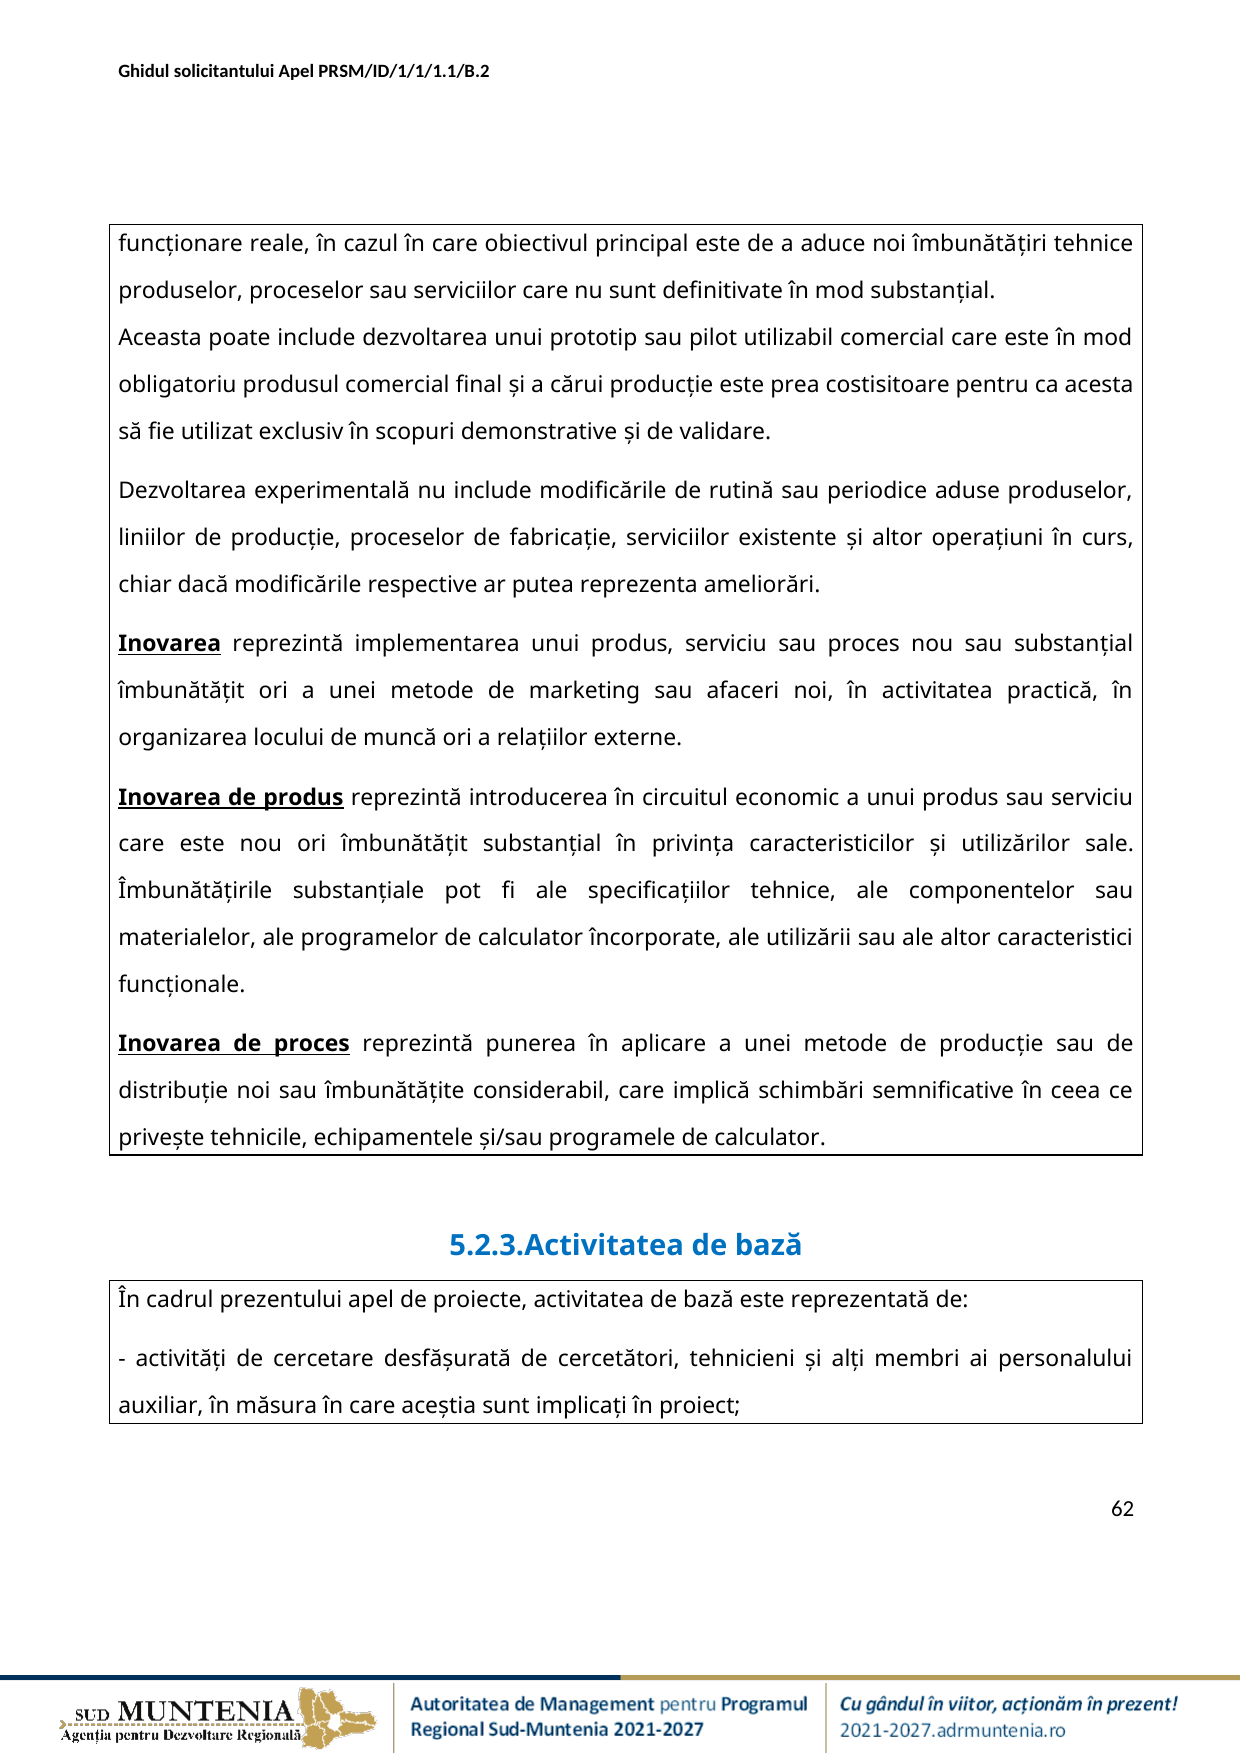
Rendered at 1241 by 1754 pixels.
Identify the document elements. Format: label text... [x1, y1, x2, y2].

text Inovarea de produs reprezintă introducerea în circuitul economic a unui produs sau serviciu care este nou ori îmbunătăţit substanţial în privinţa caracteristicilor şi utilizărilor sale. Îmbunătăţirile substanţiale pot fi ale specificaţiilor tehnice, ale componentelor sau materialelor, ale programelor de calculator încorporate, ale utilizării sau ale altor caracteristici funcţionale. [110, 777, 1142, 999]
text - activități de cercetare desfășurată de cercetători, tehnicieni și alți membri ai personalului auxiliar, în măsura în care aceștia sunt implicați în proiect; [110, 1339, 1142, 1423]
subtitle 5.2.3.Activitatea de bază [118, 1224, 1134, 1264]
text Inovarea reprezintă implementarea unui produs, serviciu sau proces nou sau substanţial îmbunătăţit ori a unei metode de marketing sau afaceri noi, în activitatea practică, în organizarea locului de muncă ori a relaţiilor externe. [110, 624, 1142, 752]
text În cadrul prezentului apel de proiecte, activitatea de bază este reprezentată de: [110, 1281, 1142, 1314]
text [110, 225, 1142, 306]
text Dezvoltarea experimentală nu include modificările de rutină sau periodice aduse produselor, liniilor de producţie, proceselor de fabricaţie, serviciilor existente şi altor operaţiuni în curs, chiar dacă modificările respective ar putea reprezenta ameliorări. [110, 471, 1142, 599]
text Inovarea de proces reprezintă punerea în aplicare a unei metode de producţie sau de distribuţie noi sau îmbunătăţite considerabil, care implică schimbări semnificative în ceea ce priveşte tehnicile, echipamentele şi/sau programele de calculator. [110, 1024, 1142, 1154]
picture [0, 1675, 1241, 1754]
text Aceasta poate include dezvoltarea unui prototip sau pilot utilizabil comercial care este în mod obligatoriu produsul comercial final şi a cărui producţie este prea costisitoare pentru ca acesta să fie utilizat exclusiv în scopuri demonstrative şi de validare. [110, 318, 1142, 446]
